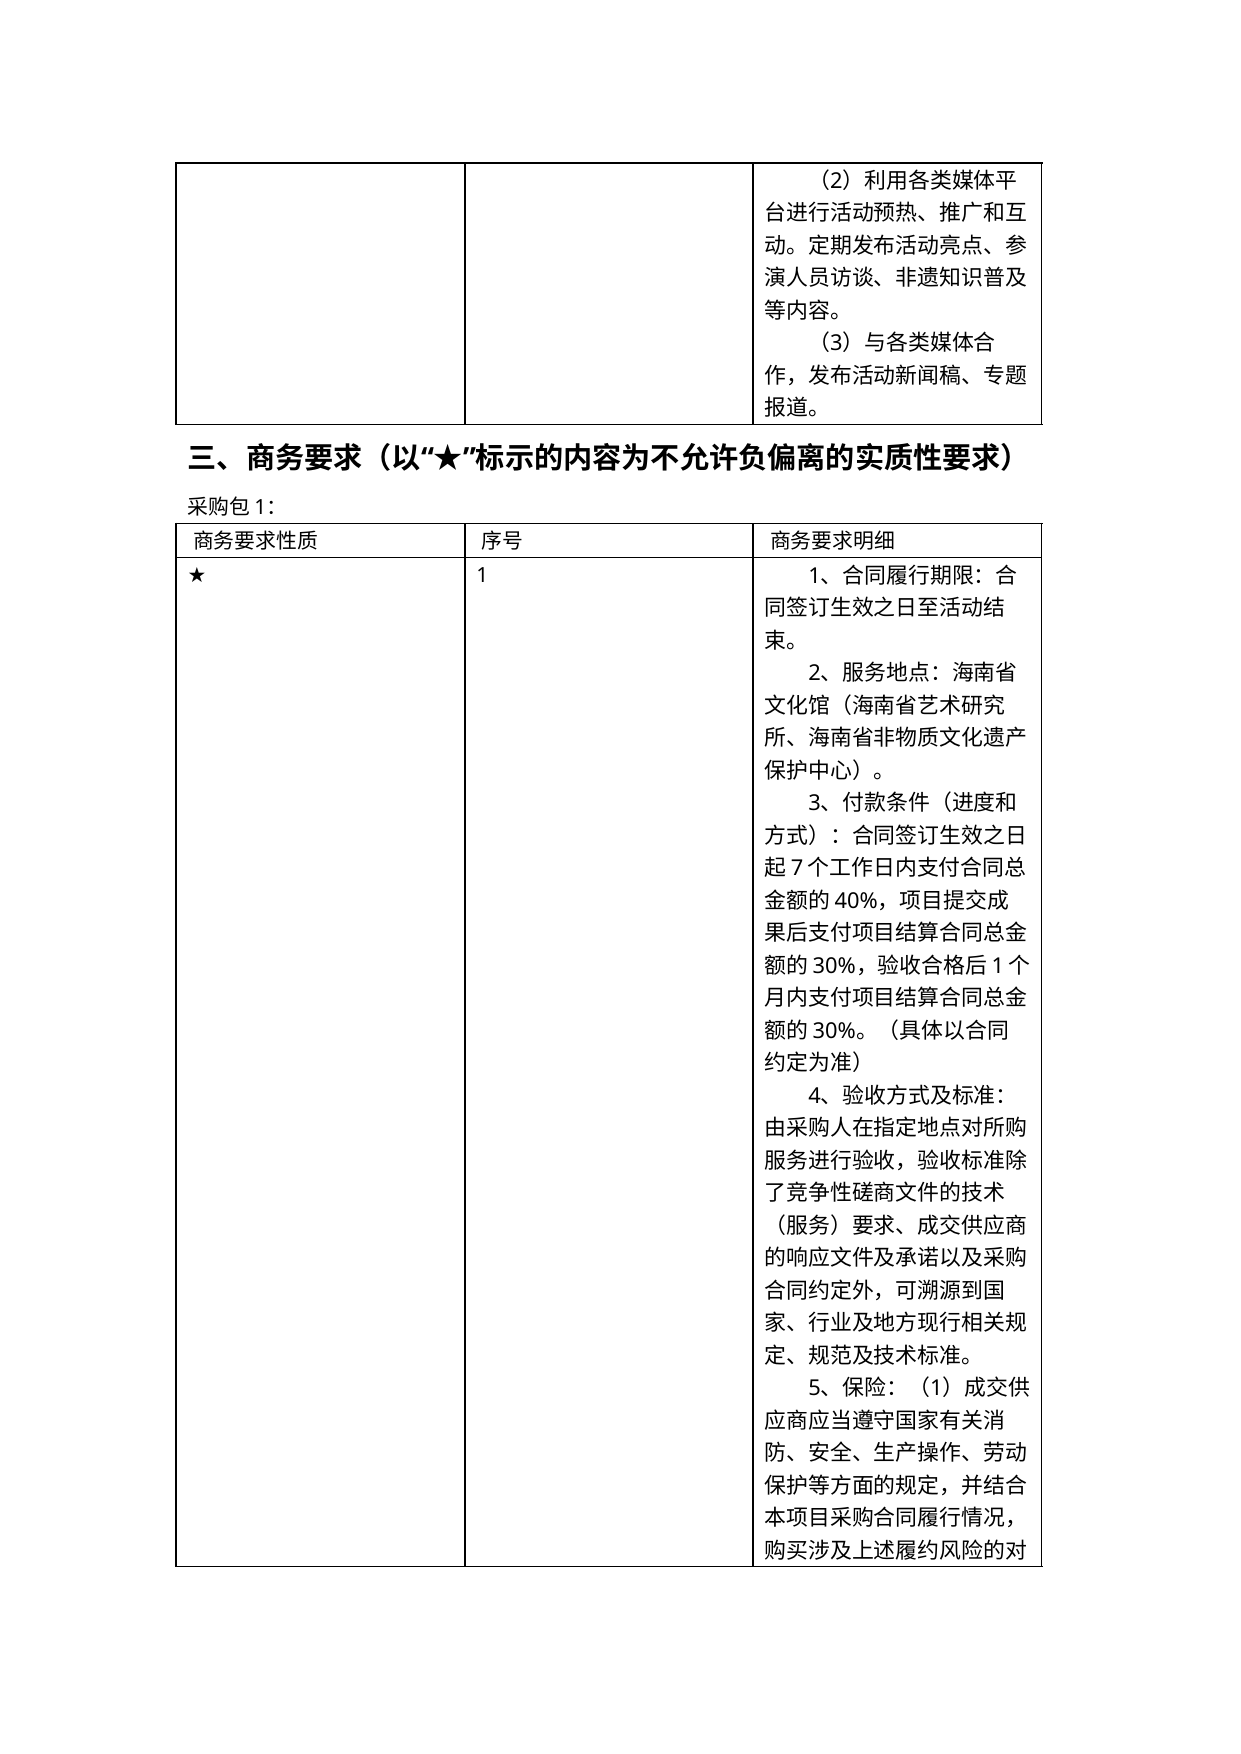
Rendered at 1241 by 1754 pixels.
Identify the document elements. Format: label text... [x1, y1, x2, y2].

text 采购包1： [187, 490, 1053, 523]
table_cell ★ [177, 558, 464, 1566]
text 三、商务要求（以“★”标示的内容为不允许负偏离的实质性要求） [187, 425, 1053, 490]
table_header 商务要求明细 [754, 524, 1041, 557]
table_header 商务要求性质 [177, 524, 464, 557]
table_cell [754, 164, 1041, 423]
table_cell ★ [466, 164, 752, 423]
table_cell 1 [466, 558, 752, 1566]
table_cell 1 [177, 164, 464, 423]
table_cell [754, 558, 1041, 1566]
table_header 序号 [466, 524, 752, 557]
